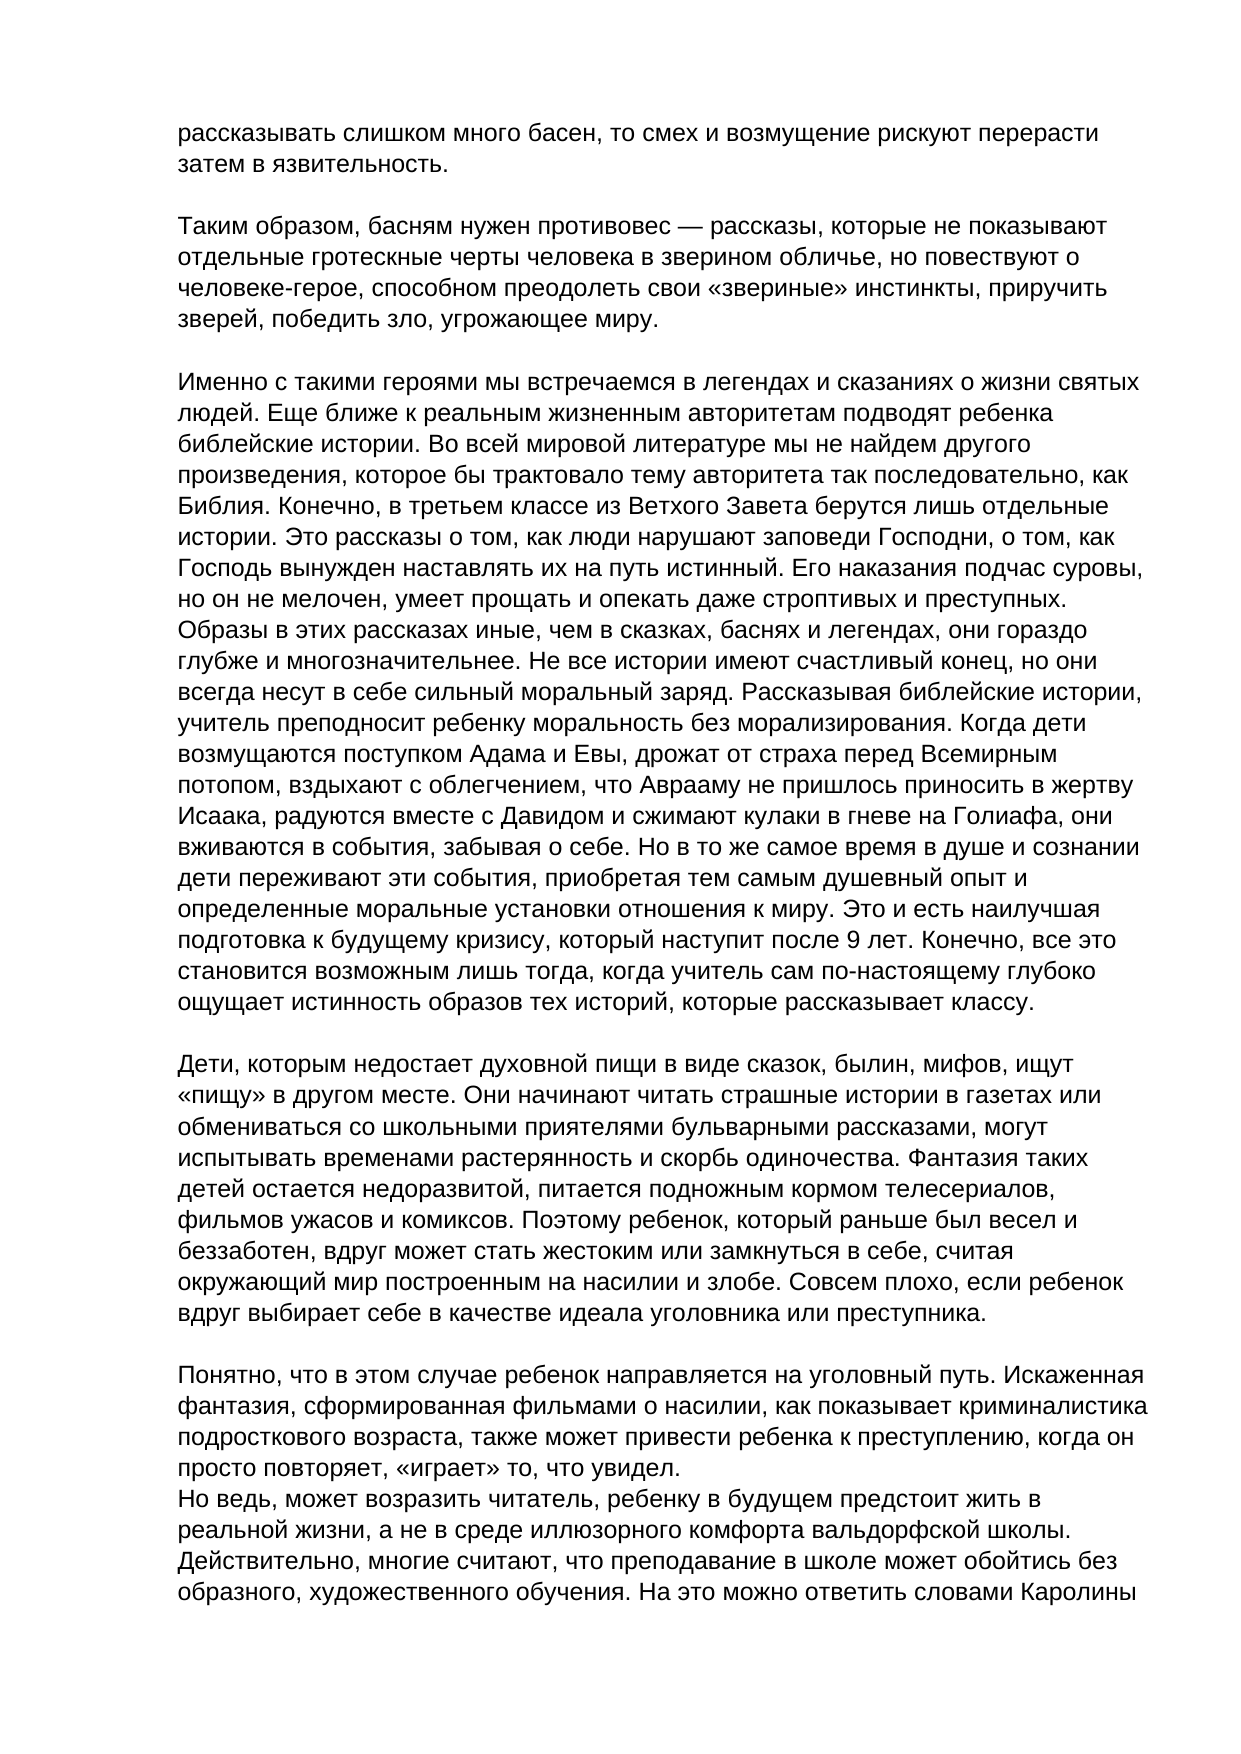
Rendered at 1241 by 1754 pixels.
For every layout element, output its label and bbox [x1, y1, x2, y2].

text [177, 118, 1152, 1606]
